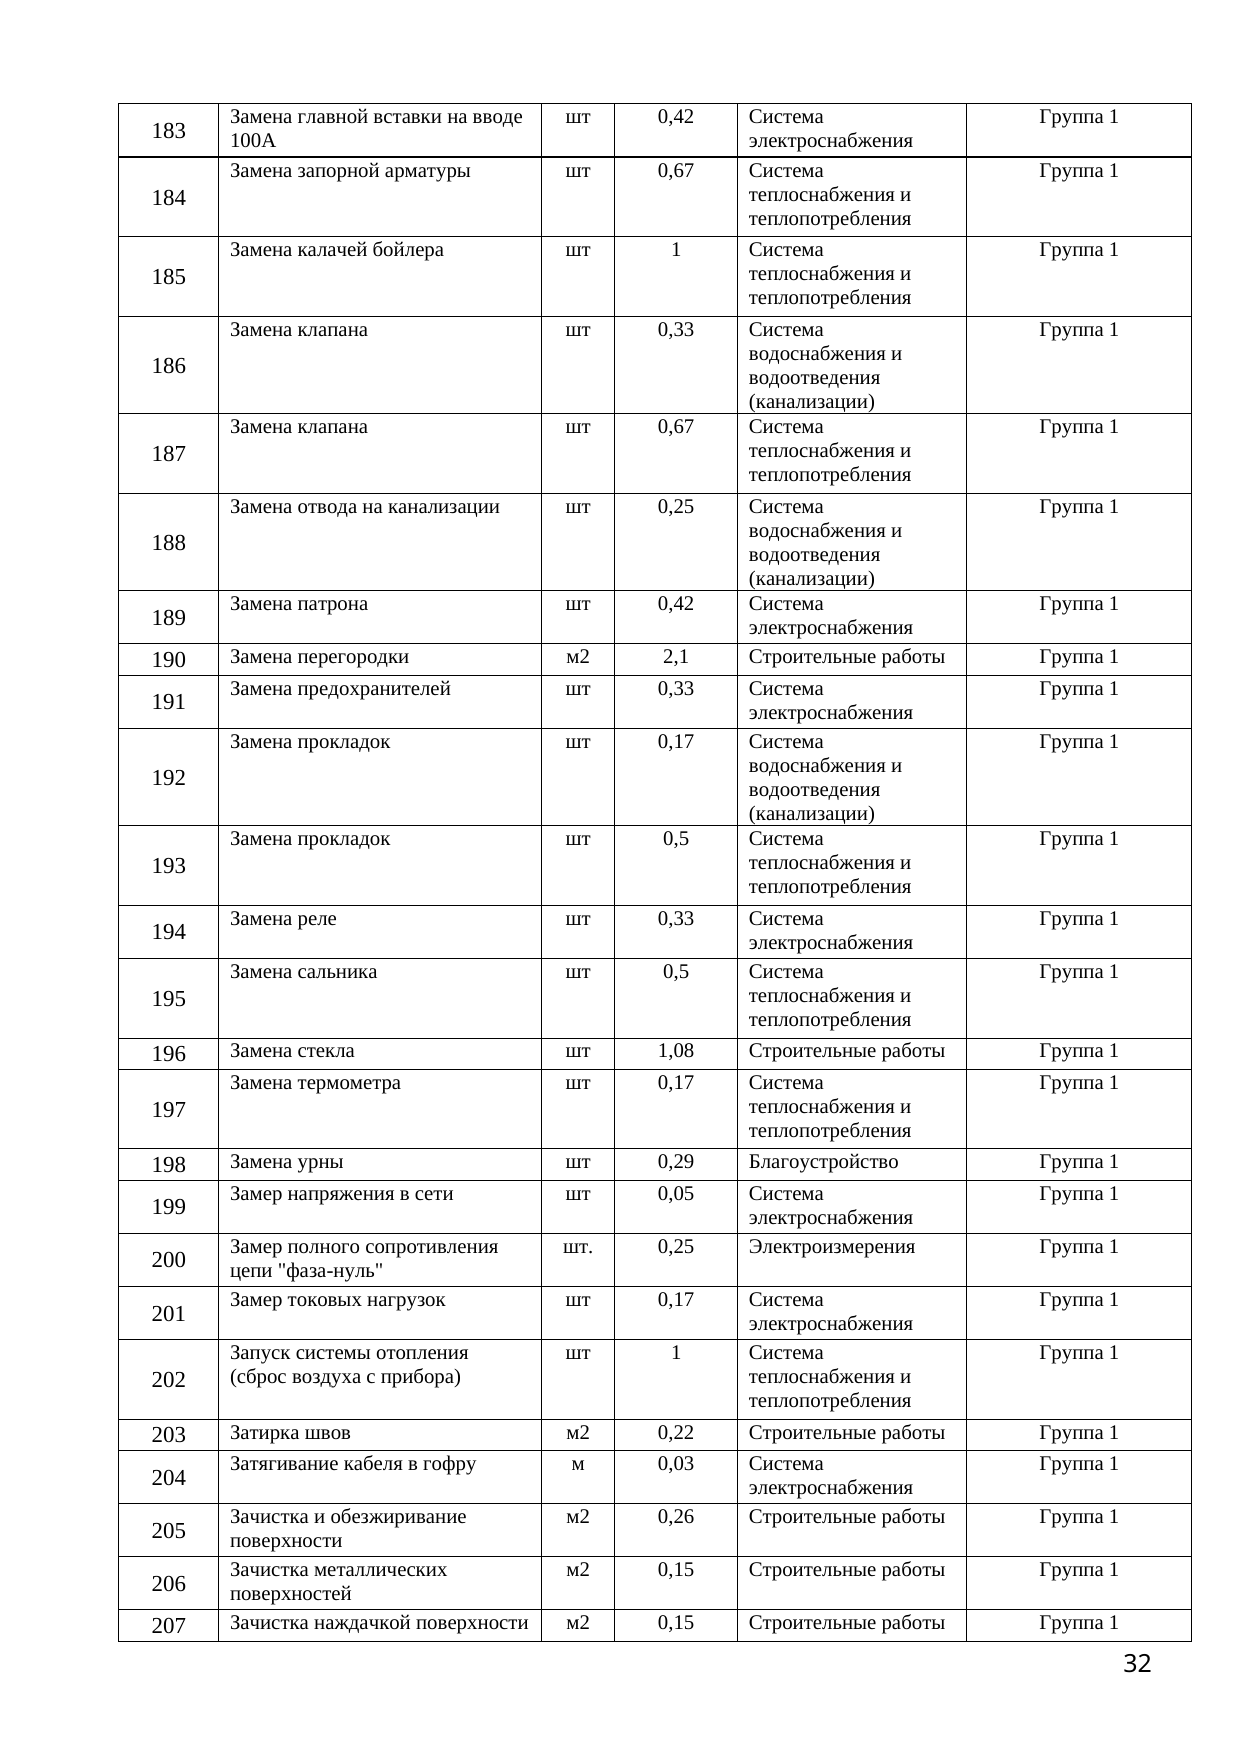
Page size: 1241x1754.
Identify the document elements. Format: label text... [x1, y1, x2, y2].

table_cell шт [542, 317, 614, 413]
table_cell Затягивание кабеля в гофру [219, 1451, 541, 1503]
table_cell Система электроснабжения [738, 1181, 966, 1233]
table_cell м [542, 1451, 614, 1503]
table_cell Группа 1 [967, 237, 1191, 316]
table_cell 0,15 [615, 1610, 737, 1641]
table_cell 0,17 [615, 729, 737, 825]
table_cell 0,67 [615, 158, 737, 236]
table_cell Замер полного сопротивления цепи "фаза-нуль" [219, 1234, 541, 1286]
table_cell Группа 1 [967, 494, 1191, 590]
table_cell 0,03 [615, 1451, 737, 1503]
table_cell Группа 1 [967, 729, 1191, 825]
table_cell 194 [119, 906, 218, 958]
table_cell 203 [119, 1420, 218, 1450]
table_cell 199 [119, 1181, 218, 1233]
table_cell Группа 1 [967, 1610, 1191, 1641]
table_cell Система электроснабжения [738, 104, 966, 156]
table_cell 0,42 [615, 591, 737, 643]
table_cell Группа 1 [967, 1070, 1191, 1148]
table_cell 0,05 [615, 1181, 737, 1233]
table_cell шт [542, 237, 614, 316]
table_cell 0,17 [615, 1287, 737, 1339]
table_cell Система водоснабжения и водоотведения (канализации) [738, 317, 966, 413]
table_cell Группа 1 [967, 826, 1191, 904]
table_cell м2 [542, 1504, 614, 1556]
table_cell Замена стекла [219, 1039, 541, 1069]
table_cell Замена главной вставки на вводе 100А [219, 104, 541, 156]
table_cell Замена прокладок [219, 729, 541, 825]
table_cell Замена клапана [219, 317, 541, 413]
table_cell 0,22 [615, 1420, 737, 1450]
table_cell Система водоснабжения и водоотведения (канализации) [738, 494, 966, 590]
table_cell Замена запорной арматуры [219, 158, 541, 236]
table_cell шт [542, 1181, 614, 1233]
table_cell 0,42 [615, 104, 737, 156]
table_cell 188 [119, 494, 218, 590]
table_cell Строительные работы [738, 1420, 966, 1450]
table_cell 1 [615, 237, 737, 316]
table_cell Зачистка и обезжиривание поверхности [219, 1504, 541, 1556]
table_cell Группа 1 [967, 959, 1191, 1037]
table_cell Замена термометра [219, 1070, 541, 1148]
table_cell Строительные работы [738, 1610, 966, 1641]
table_cell Группа 1 [967, 414, 1191, 493]
table_cell 205 [119, 1504, 218, 1556]
table_cell 201 [119, 1287, 218, 1339]
table_cell Группа 1 [967, 1287, 1191, 1339]
table_cell шт [542, 1340, 614, 1419]
table_cell шт [542, 729, 614, 825]
table_cell Система теплоснабжения и теплопотребления [738, 1340, 966, 1419]
table_cell Строительные работы [738, 1504, 966, 1556]
table_cell Строительные работы [738, 644, 966, 674]
table_cell 197 [119, 1070, 218, 1148]
table_cell Группа 1 [967, 1149, 1191, 1179]
table_cell шт [542, 826, 614, 904]
table_cell Электроизмерения [738, 1234, 966, 1286]
table_cell Группа 1 [967, 1181, 1191, 1233]
table_cell 196 [119, 1039, 218, 1069]
table_cell 206 [119, 1557, 218, 1609]
table_cell шт [542, 1039, 614, 1069]
table_cell шт [542, 1287, 614, 1339]
table_cell 0,5 [615, 826, 737, 904]
table_cell 202 [119, 1340, 218, 1419]
table_cell 0,33 [615, 317, 737, 413]
table_cell Группа 1 [967, 1504, 1191, 1556]
table_cell Система теплоснабжения и теплопотребления [738, 158, 966, 236]
table_cell 0,5 [615, 959, 737, 1037]
table_cell 184 [119, 158, 218, 236]
table_cell Благоустройство [738, 1149, 966, 1179]
table_cell 1,08 [615, 1039, 737, 1069]
table_cell шт [542, 414, 614, 493]
table_cell Группа 1 [967, 1420, 1191, 1450]
table_cell м2 [542, 1420, 614, 1450]
table_cell Группа 1 [967, 317, 1191, 413]
table_cell Система электроснабжения [738, 906, 966, 958]
table_cell Замена прокладок [219, 826, 541, 904]
table_cell 204 [119, 1451, 218, 1503]
table_cell шт [542, 1070, 614, 1148]
table_cell 0,26 [615, 1504, 737, 1556]
table_cell Замена урны [219, 1149, 541, 1179]
table_cell Зачистка наждачкой поверхности [219, 1610, 541, 1641]
table_cell Группа 1 [967, 1451, 1191, 1503]
table_cell 187 [119, 414, 218, 493]
table_cell шт [542, 591, 614, 643]
table_cell Группа 1 [967, 104, 1191, 156]
table_cell Система теплоснабжения и теплопотребления [738, 826, 966, 904]
table_cell Система водоснабжения и водоотведения (канализации) [738, 729, 966, 825]
table_cell шт [542, 104, 614, 156]
table_cell м2 [542, 644, 614, 674]
table_cell шт [542, 959, 614, 1037]
table_cell 200 [119, 1234, 218, 1286]
table_cell шт [542, 158, 614, 236]
table_cell Замер напряжения в сети [219, 1181, 541, 1233]
table_cell Группа 1 [967, 591, 1191, 643]
table_cell Группа 1 [967, 906, 1191, 958]
table_cell 0,25 [615, 494, 737, 590]
table_cell Система электроснабжения [738, 591, 966, 643]
table_cell 190 [119, 644, 218, 674]
table_cell 0,17 [615, 1070, 737, 1148]
table_cell Замена клапана [219, 414, 541, 493]
table_cell Замена реле [219, 906, 541, 958]
table_cell Система теплоснабжения и теплопотребления [738, 237, 966, 316]
table_cell 207 [119, 1610, 218, 1641]
table_cell 0,29 [615, 1149, 737, 1179]
table_cell шт [542, 676, 614, 728]
table_cell 1 [615, 1340, 737, 1419]
table_cell 193 [119, 826, 218, 904]
table_cell Группа 1 [967, 676, 1191, 728]
table_cell Замена сальника [219, 959, 541, 1037]
table_cell 189 [119, 591, 218, 643]
table_cell 183 [119, 104, 218, 156]
table_cell Замена патрона [219, 591, 541, 643]
table_cell 191 [119, 676, 218, 728]
table_cell Группа 1 [967, 1340, 1191, 1419]
table_cell 0,33 [615, 676, 737, 728]
table_cell Система теплоснабжения и теплопотребления [738, 1070, 966, 1148]
table_cell Замер токовых нагрузок [219, 1287, 541, 1339]
table_cell Строительные работы [738, 1039, 966, 1069]
table_cell Система теплоснабжения и теплопотребления [738, 959, 966, 1037]
table_cell шт [542, 1149, 614, 1179]
table_cell 0,15 [615, 1557, 737, 1609]
table_cell Запуск системы отопления (сброс воздуха с прибора) [219, 1340, 541, 1419]
table_cell шт. [542, 1234, 614, 1286]
table_cell Замена перегородки [219, 644, 541, 674]
table_cell Замена калачей бойлера [219, 237, 541, 316]
table_cell 195 [119, 959, 218, 1037]
table_cell Группа 1 [967, 158, 1191, 236]
table_cell 0,33 [615, 906, 737, 958]
table_cell Строительные работы [738, 1557, 966, 1609]
table_cell 0,67 [615, 414, 737, 493]
table_cell Зачистка металлических поверхностей [219, 1557, 541, 1609]
table_cell 186 [119, 317, 218, 413]
table_cell Группа 1 [967, 1039, 1191, 1069]
table_cell Группа 1 [967, 1557, 1191, 1609]
table_cell Группа 1 [967, 1234, 1191, 1286]
table_cell Затирка швов [219, 1420, 541, 1450]
table_cell Система электроснабжения [738, 1451, 966, 1503]
table_cell Система электроснабжения [738, 676, 966, 728]
table_cell 185 [119, 237, 218, 316]
table_cell Система электроснабжения [738, 1287, 966, 1339]
table_cell м2 [542, 1610, 614, 1641]
table_cell Замена предохранителей [219, 676, 541, 728]
table_cell Замена отвода на канализации [219, 494, 541, 590]
table_cell шт [542, 906, 614, 958]
table_cell Система теплоснабжения и теплопотребления [738, 414, 966, 493]
table_cell 192 [119, 729, 218, 825]
table_cell м2 [542, 1557, 614, 1609]
table_cell 2,1 [615, 644, 737, 674]
table_cell шт [542, 494, 614, 590]
table_cell 0,25 [615, 1234, 737, 1286]
table_cell 198 [119, 1149, 218, 1179]
table_cell Группа 1 [967, 644, 1191, 674]
